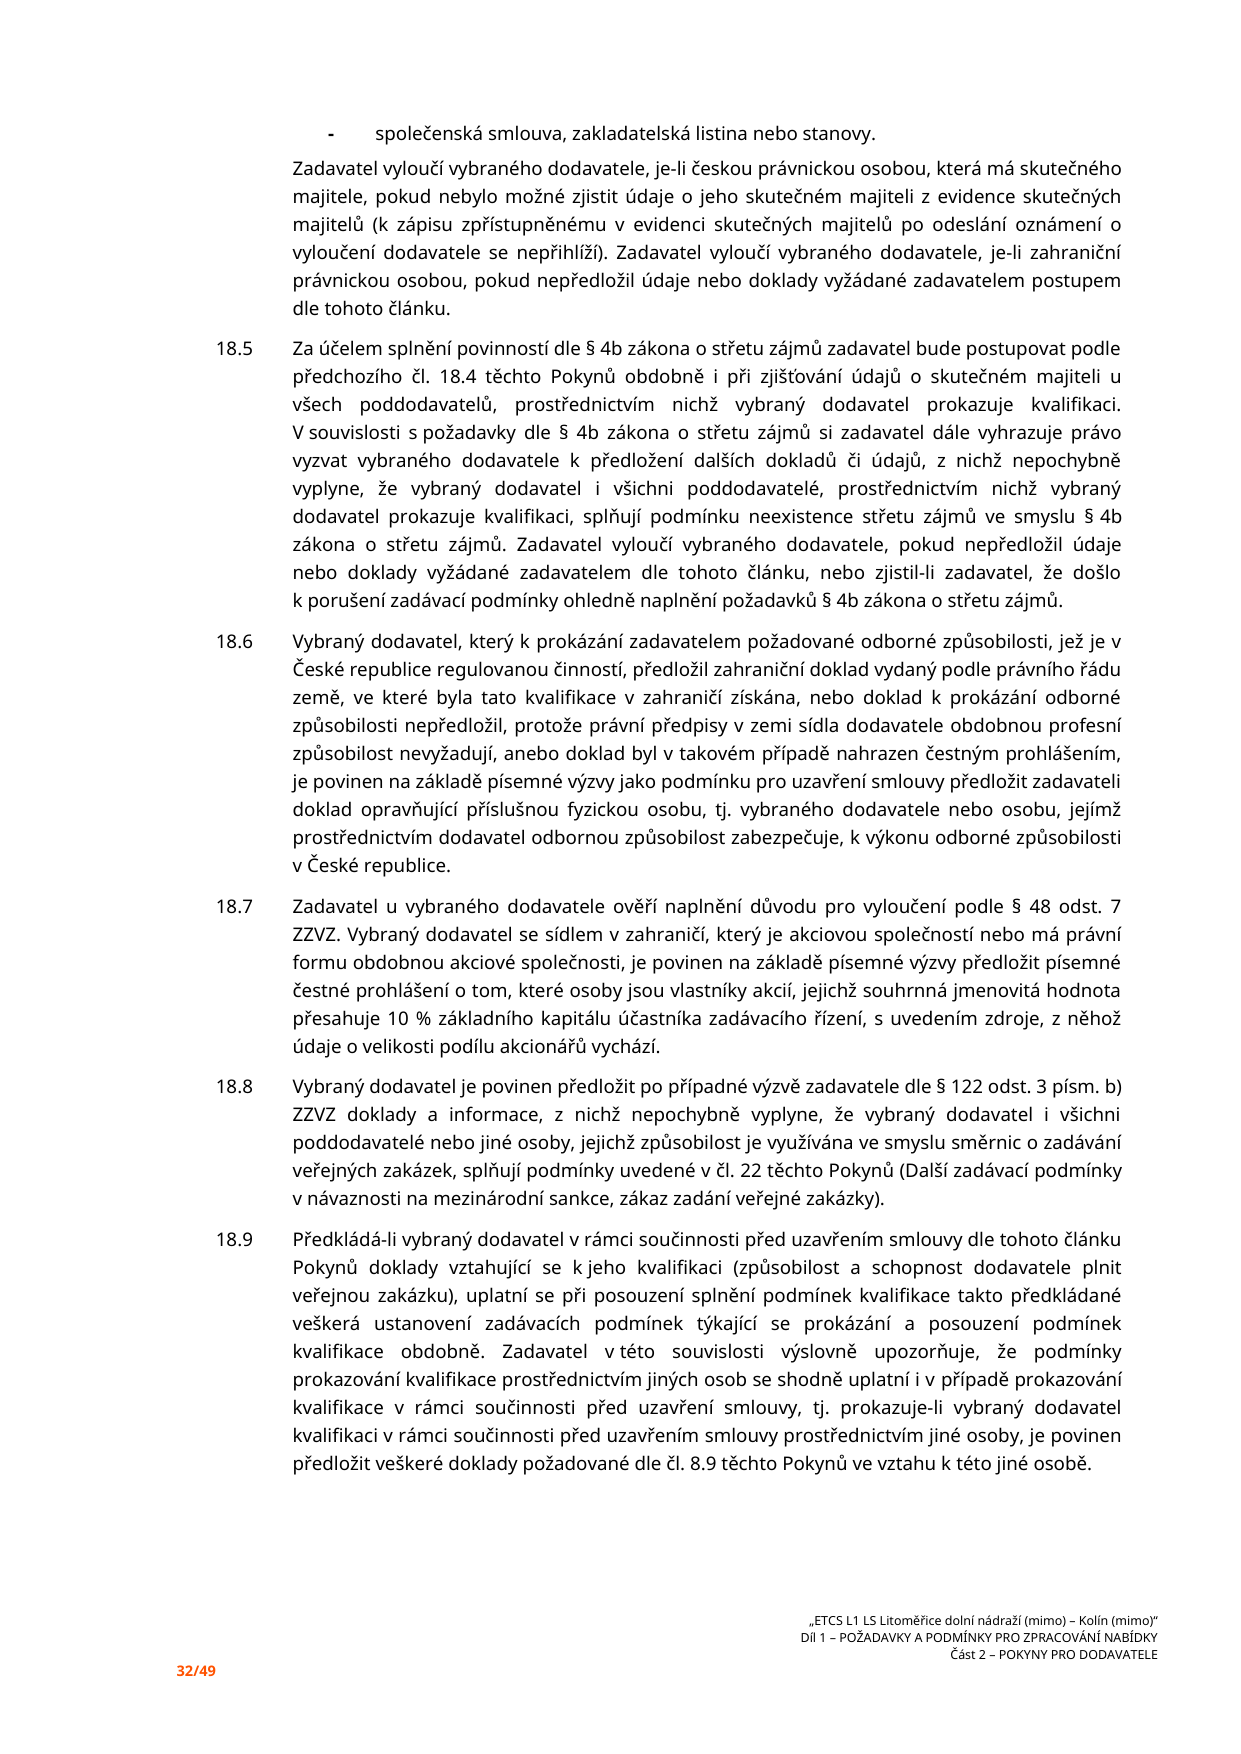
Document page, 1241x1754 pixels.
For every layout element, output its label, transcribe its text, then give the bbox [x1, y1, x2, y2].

text Vybraný dodavatel je povinen předložit po případné výzvě zadavatele dle § 122 odst. 3 písm. b) ZZVZ doklady a informace, z nichž nepochybně vyplyne, že vybraný dodavatel i všichni poddodavatelé nebo jiné osoby, jejichž způsobilost je využívána ve smyslu směrnic o zadávání veřejných zakázek, splňují podmínky uvedené v čl. 22 těchto Pokynů (Další zadávací podmínky v návaznosti na mezinárodní sankce, zákaz zadání veřejné zakázky). [216, 1073, 1122, 1211]
text společenská smlouva, zakladatelská listina nebo stanovy. [328, 121, 1122, 146]
text Za účelem splnění povinností dle § 4b zákona o střetu zájmů zadavatel bude postupovat podle předchozího čl. 18.4 těchto Pokynů obdobně i při zjišťování údajů o skutečném majiteli u všech poddodavatelů, prostřednictvím nichž vybraný dodavatel prokazuje kvalifikaci. V souvislosti s požadavky dle § 4b zákona o střetu zájmů si zadavatel dále vyhrazuje právo vyzvat vybraného dodavatele k předložení dalších dokladů či údajů, z nichž nepochybně vyplyne, že vybraný dodavatel i všichni poddodavatelé, prostřednictvím nichž vybraný dodavatel prokazuje kvalifikaci, splňují podmínku neexistence střetu zájmů ve smyslu § 4b zákona o střetu zájmů. Zadavatel vyloučí vybraného dodavatele, pokud nepředložil údaje nebo doklady vyžádané zadavatelem dle tohoto článku, nebo zjistil-li zadavatel, že došlo k porušení zadávací podmínky ohledně naplnění požadavků § 4b zákona o střetu zájmů. [216, 336, 1122, 613]
text Vybraný dodavatel, který k prokázání zadavatelem požadované odborné způsobilosti, jež je v České republice regulovanou činností, předložil zahraniční doklad vydaný podle právního řádu země, ve které byla tato kvalifikace v zahraničí získána, nebo doklad k prokázání odborné způsobilosti nepředložil, protože právní předpisy v zemi sídla dodavatele obdobnou profesní způsobilost nevyžadují, anebo doklad byl v takovém případě nahrazen čestným prohlášením, je povinen na základě písemné výzvy jako podmínku pro uzavření smlouvy předložit zadavateli doklad opravňující příslušnou fyzickou osobu, tj. vybraného dodavatele nebo osobu, jejímž prostřednictvím dodavatel odbornou způsobilost zabezpečuje, k výkonu odborné způsobilosti v České republice. [216, 628, 1122, 878]
text Zadavatel u vybraného dodavatele ověří naplnění důvodu pro vyloučení podle § 48 odst. 7 ZZVZ. Vybraný dodavatel se sídlem v zahraničí, který je akciovou společností nebo má právní formu obdobnou akciové společnosti, je povinen na základě písemné výzvy předložit písemné čestné prohlášení o tom, které osoby jsou vlastníky akcií, jejichž souhrnná jmenovitá hodnota přesahuje 10 % základního kapitálu účastníka zadávacího řízení, s uvedením zdroje, z něhož údaje o velikosti podílu akcionářů vychází. [216, 893, 1122, 1058]
text Zadavatel vyloučí vybraného dodavatele, je-li českou právnickou osobou, která má skutečného majitele, pokud nebylo možné zjistit údaje o jeho skutečném majiteli z evidence skutečných majitelů (k zápisu zpřístupněnému v evidenci skutečných majitelů po odeslání oznámení o vyloučení dodavatele se nepřihlíží). Zadavatel vyloučí vybraného dodavatele, je-li zahraniční právnickou osobou, pokud nepředložil údaje nebo doklady vyžádané zadavatelem postupem dle tohoto článku. [292, 155, 1122, 321]
text Předkládá-li vybraný dodavatel v rámci součinnosti před uzavřením smlouvy dle tohoto článku Pokynů doklady vztahující se k jeho kvalifikaci (způsobilost a schopnost dodavatele plnit veřejnou zakázku), uplatní se při posouzení splnění podmínek kvalifikace takto předkládané veškerá ustanovení zadávacích podmínek týkající se prokázání a posouzení podmínek kvalifikace obdobně. Zadavatel v této souvislosti výslovně upozorňuje, že podmínky prokazování kvalifikace prostřednictvím jiných osob se shodně uplatní i v případě prokazování kvalifikace v rámci součinnosti před uzavření smlouvy, tj. prokazuje-li vybraný dodavatel kvalifikaci v rámci součinnosti před uzavřením smlouvy prostřednictvím jiné osoby, je povinen předložit veškeré doklady požadované dle čl. 8.9 těchto Pokynů ve vztahu k této jiné osobě. [216, 1226, 1122, 1476]
